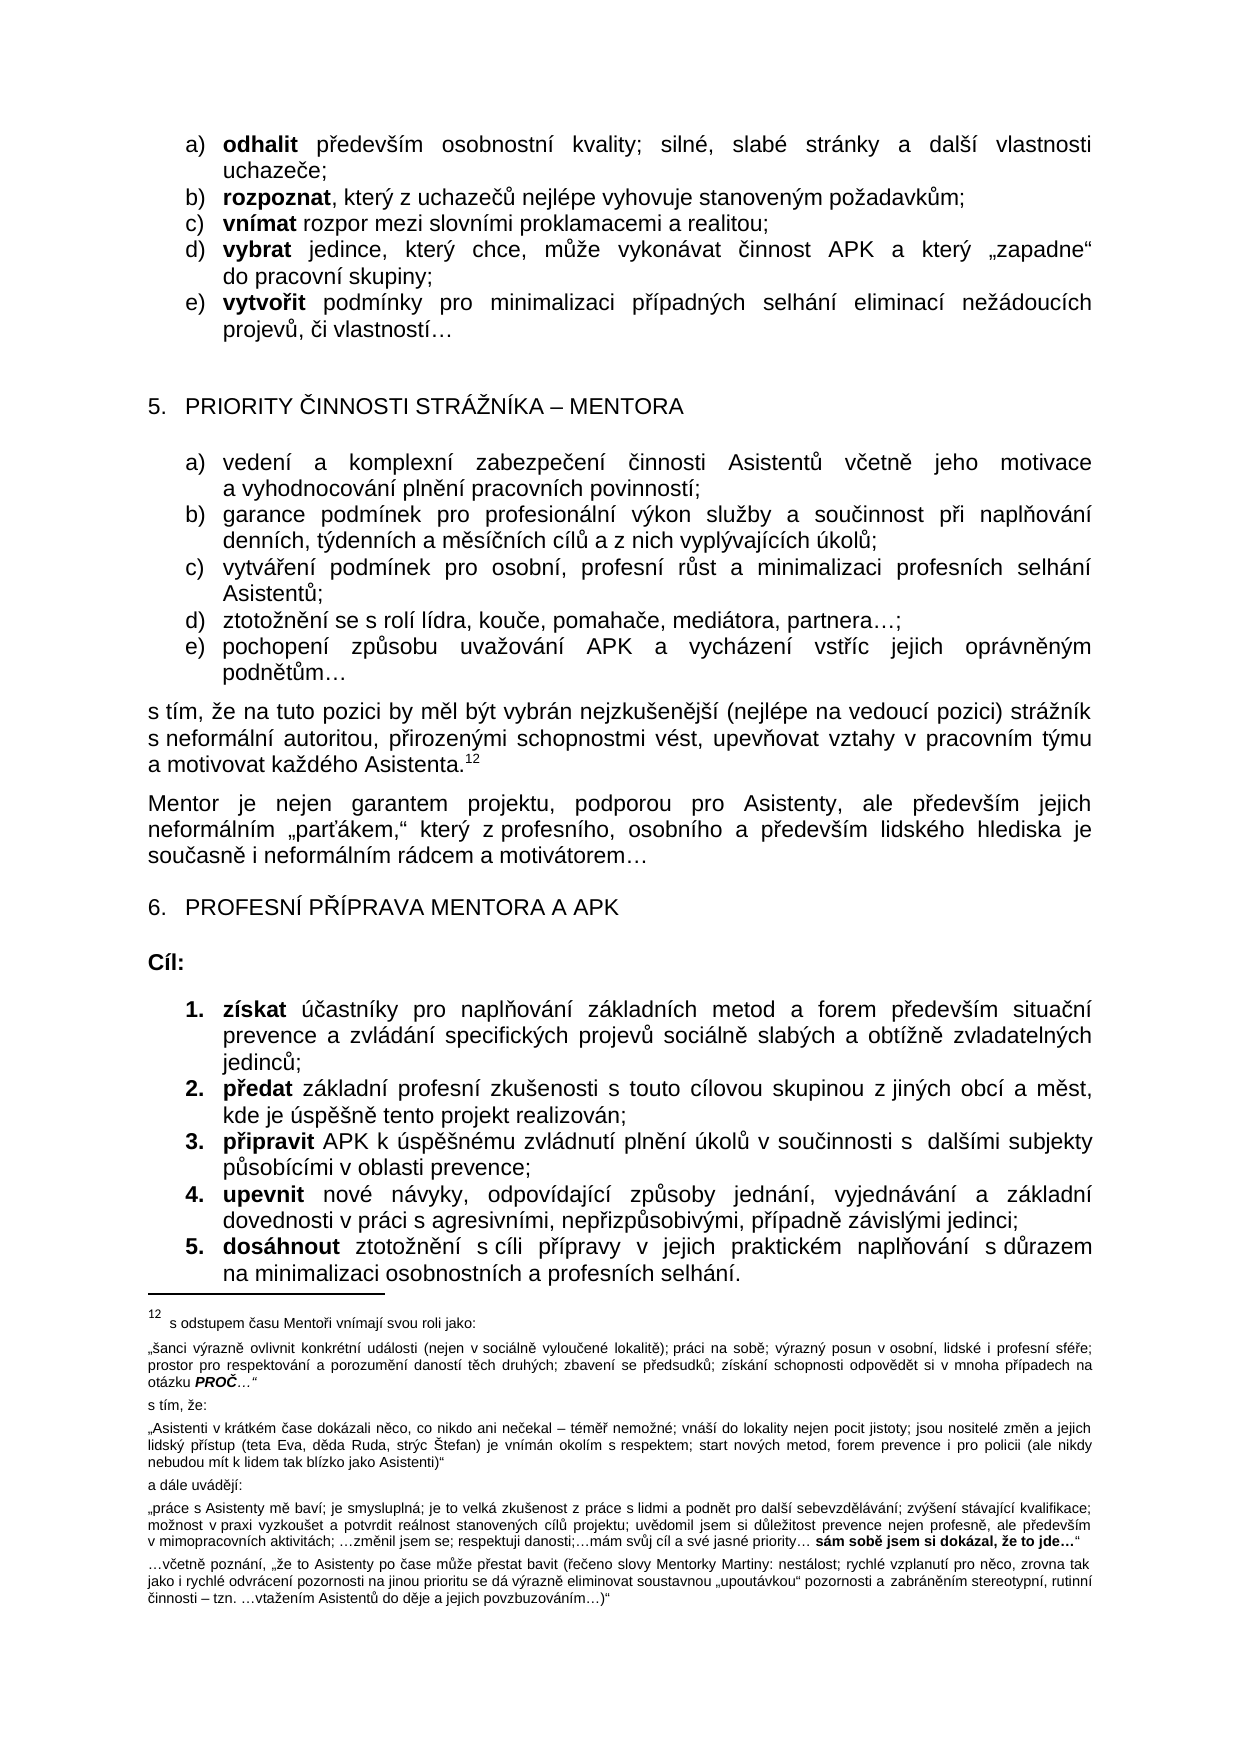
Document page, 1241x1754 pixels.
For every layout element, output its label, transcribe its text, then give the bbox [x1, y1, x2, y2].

list vytvořit podmínky pro minimalizaci případných selhání eliminací nežádoucích projevů, či vlastností… [185, 289, 1092, 342]
list vybrat jedince, který chce, může vykonávat činnost APK a který „zapadne“ do pracovní skupiny; [185, 236, 1092, 289]
list vedení a komplexní zabezpečení činnosti Asistentů včetně jeho motivace a vyhodnocování plnění pracovních povinností; [185, 448, 1092, 501]
list PRIORITY ČINNOSTI STRÁŽNÍKA – MENTORA [148, 393, 1092, 419]
list připravit APK k úspěšnému zvládnutí plnění úkolů v součinnosti s dalšími subjekty působícími v oblasti prevence; [185, 1128, 1092, 1181]
list vnímat rozpor mezi slovními proklamacemi a realitou; [185, 210, 1092, 236]
list odhalit především osobnostní kvality; silné, slabé stránky a další vlastnosti uchazeče; [185, 131, 1092, 184]
list ztotožnění se s rolí lídra, kouče, pomahače, mediátora, partnera…; [185, 607, 1092, 633]
list pochopení způsobu uvažování APK a vycházení vstříc jejich oprávněným podnětům… [185, 633, 1092, 686]
list předat základní profesní zkušenosti s touto cílovou skupinou z jiných obcí a měst, kde je úspěšně tento projekt realizován; [185, 1075, 1092, 1128]
text Mentor je nejen garantem projektu, podporou pro Asistenty, ale především jejich neformálním „parťákem,“ který z profesního, osobního a především lidského hlediska je současně i neformálním rádcem a motivátorem… [148, 790, 1092, 869]
list upevnit nové návyky, odpovídající způsoby jednání, vyjednávání a základní dovednosti v práci s agresivními, nepřizpůsobivými, případně závislými jedinci; [185, 1181, 1092, 1233]
text Cíl: [148, 949, 1092, 975]
list získat účastníky pro naplňování základních metod a forem především situační prevence a zvládání specifických projevů sociálně slabých a obtížně zvladatelných jedinců; [185, 996, 1092, 1075]
text s tím, že na tuto pozici by měl být vybrán nejzkušenější (nejlépe na vedoucí pozici) strážník s neformální autoritou, přirozenými schopnostmi vést, upevňovat vztahy v pracovním týmu a motivovat každého Asistenta. [148, 698, 1092, 777]
list rozpoznat, který z uchazečů nejlépe vyhovuje stanoveným požadavkům; [185, 184, 1092, 210]
list dosáhnout ztotožnění s cíli přípravy v jejich praktickém naplňování s důrazem na minimalizaci osobnostních a profesních selhání. [185, 1233, 1092, 1286]
list garance podmínek pro profesionální výkon služby a součinnost při naplňování denních, týdenních a měsíčních cílů a z nich vyplývajících úkolů; [185, 501, 1092, 554]
list PROFESNÍ PŘÍPRAVA MENTORA A APK [148, 894, 1092, 920]
list vytváření podmínek pro osobní, profesní růst a minimalizaci profesních selhání Asistentů; [185, 554, 1092, 607]
